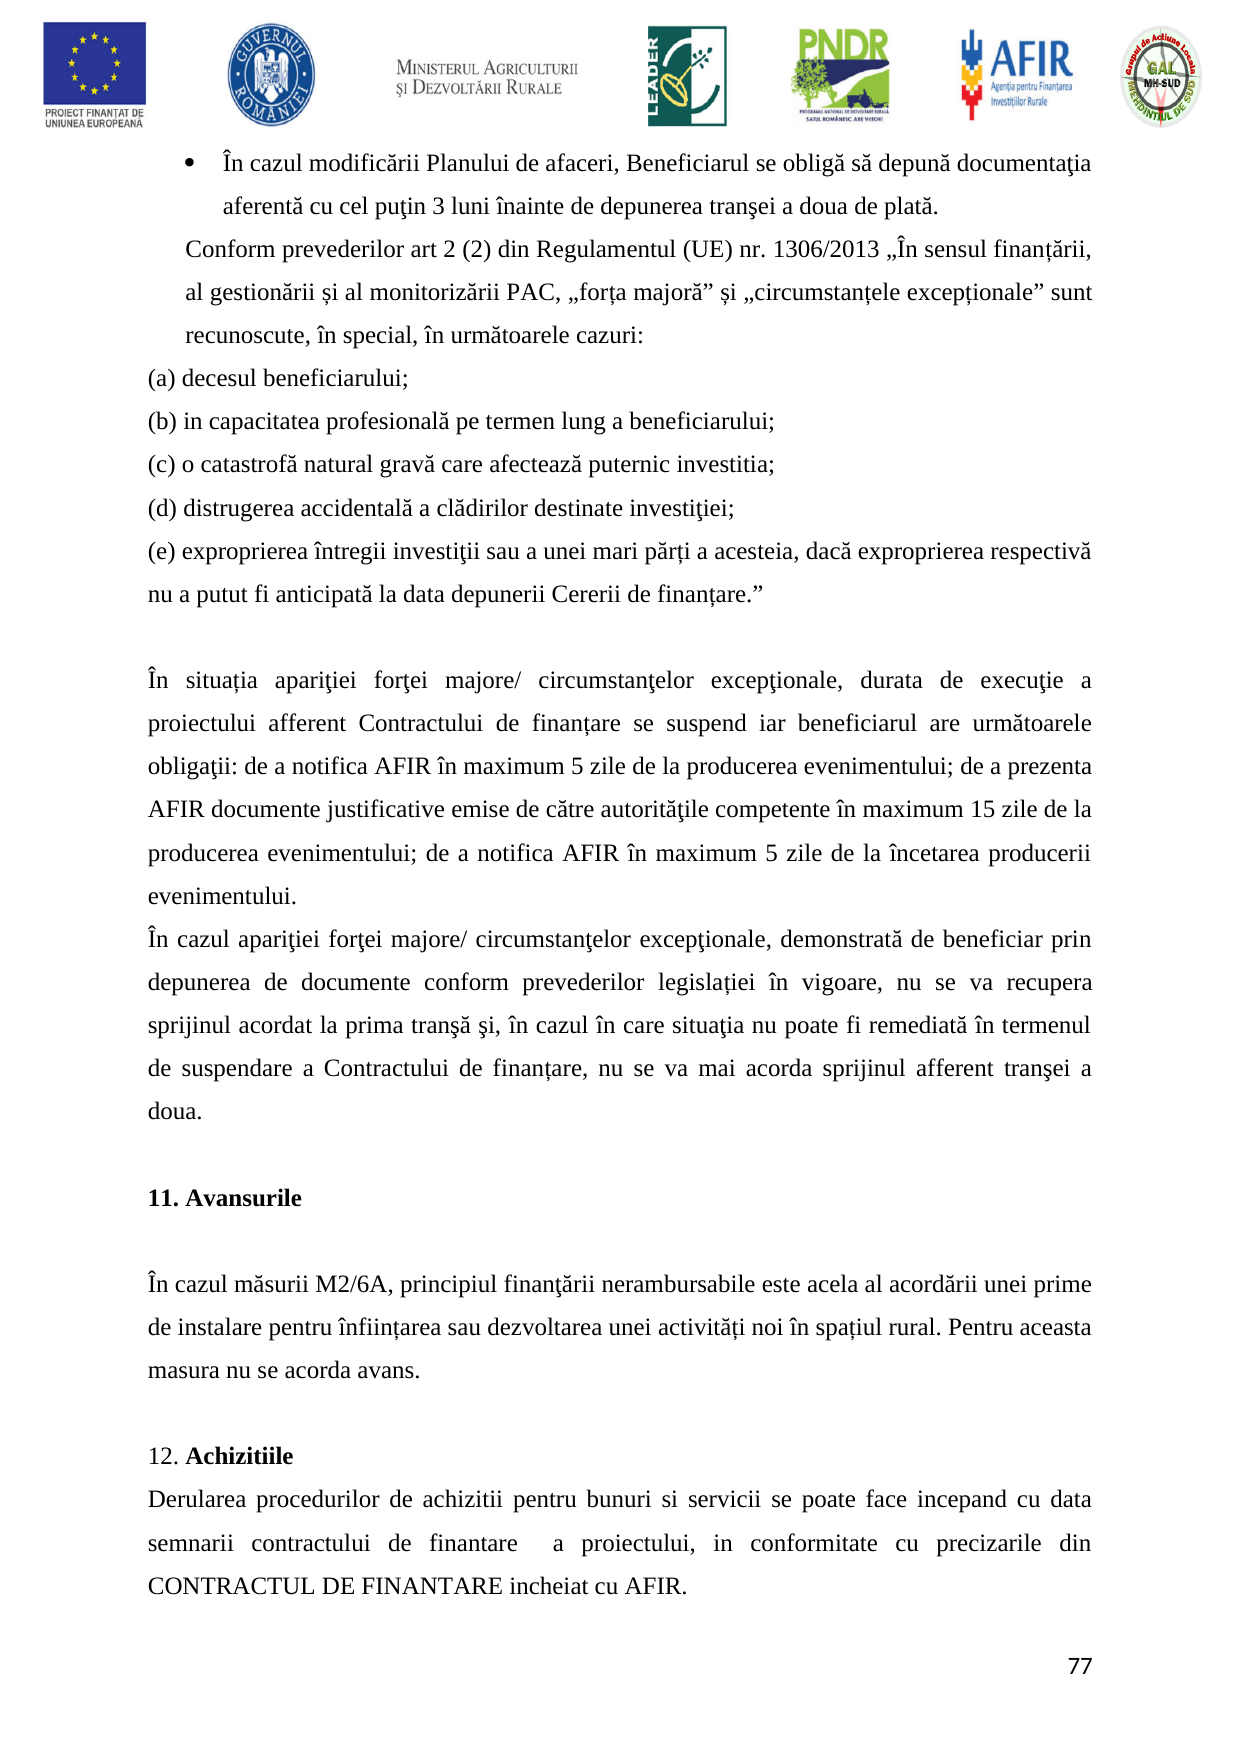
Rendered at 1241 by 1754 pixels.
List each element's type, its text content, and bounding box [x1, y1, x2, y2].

text În cazul apariţiei forţei majore/ circumstanţelor excepţionale, demonstrată de beneficiar prin depunerea de documente conform prevederilor legislației în vigoare, nu se va recupera sprijinul acordat la prima tranşă şi, în cazul în care situaţia nu poate fi remediată în termenul de suspendare a Contractului de finanțare, nu se va mai acorda sprijinul afferent tranşei a doua. [148, 924, 1093, 1125]
text (b) in capacitatea profesională pe termen lung a beneficiarului; [148, 406, 1093, 435]
list În cazul modificării Planului de afaceri, Beneficiarul se obligă să depună documentaţia aferentă cu cel puţin 3 luni înainte de depunerea tranşei a doua de plată. [185, 148, 1093, 219]
text În cazul măsurii M2/6A, principiul finanţării nerambursabile este acela al acordării unei prime de instalare pentru înființarea sau dezvoltarea unei activități noi în spațiul rural. Pentru aceasta masura nu se acorda avans. [148, 1269, 1093, 1384]
text (e) exproprierea întregii investiţii sau a unei mari părți a acesteia, dacă exproprierea respectivă nu a putut fi anticipată la data depunerii Cererii de finanțare.” [148, 536, 1093, 608]
text (a) decesul beneficiarului; [148, 363, 1093, 392]
text Conform prevederilor art 2 (2) din Regulamentul (UE) nr. 1306/2013 „În sensul finanțării, al gestionării și al monitorizării PAC, „forța majoră” și „circumstanțele excepționale” sunt recunoscute, în special, în următoarele cazuri: [185, 234, 1093, 349]
picture [14, 14, 1223, 127]
text (d) distrugerea accidentală a clădirilor destinate investiţiei; [148, 493, 1093, 521]
text (c) o catastrofă natural gravă care afectează puternic investitia; [148, 449, 1093, 478]
text Derularea procedurilor de achizitii pentru bunuri si servicii se poate face incepand cu data semnarii contractului de finantare a proiectului, in conformitate cu precizarile din CONTRACTUL DE FINANTARE incheiat cu AFIR. [148, 1484, 1093, 1599]
subtitle 11. Avansurile [148, 1183, 1093, 1211]
text În situația apariţiei forţei majore/ circumstanţelor excepţionale, durata de execuţie a proiectului afferent Contractului de finanțare se suspend iar beneficiarul are următoarele obligaţii: de a notifica AFIR în maximum 5 zile de la producerea evenimentului; de a prezenta AFIR documente justificative emise de către autorităţile competente în maximum 15 zile de la producerea evenimentului; de a notifica AFIR în maximum 5 zile de la încetarea producerii evenimentului. [148, 665, 1093, 909]
subtitle 12. Achizitiile [148, 1441, 1093, 1470]
